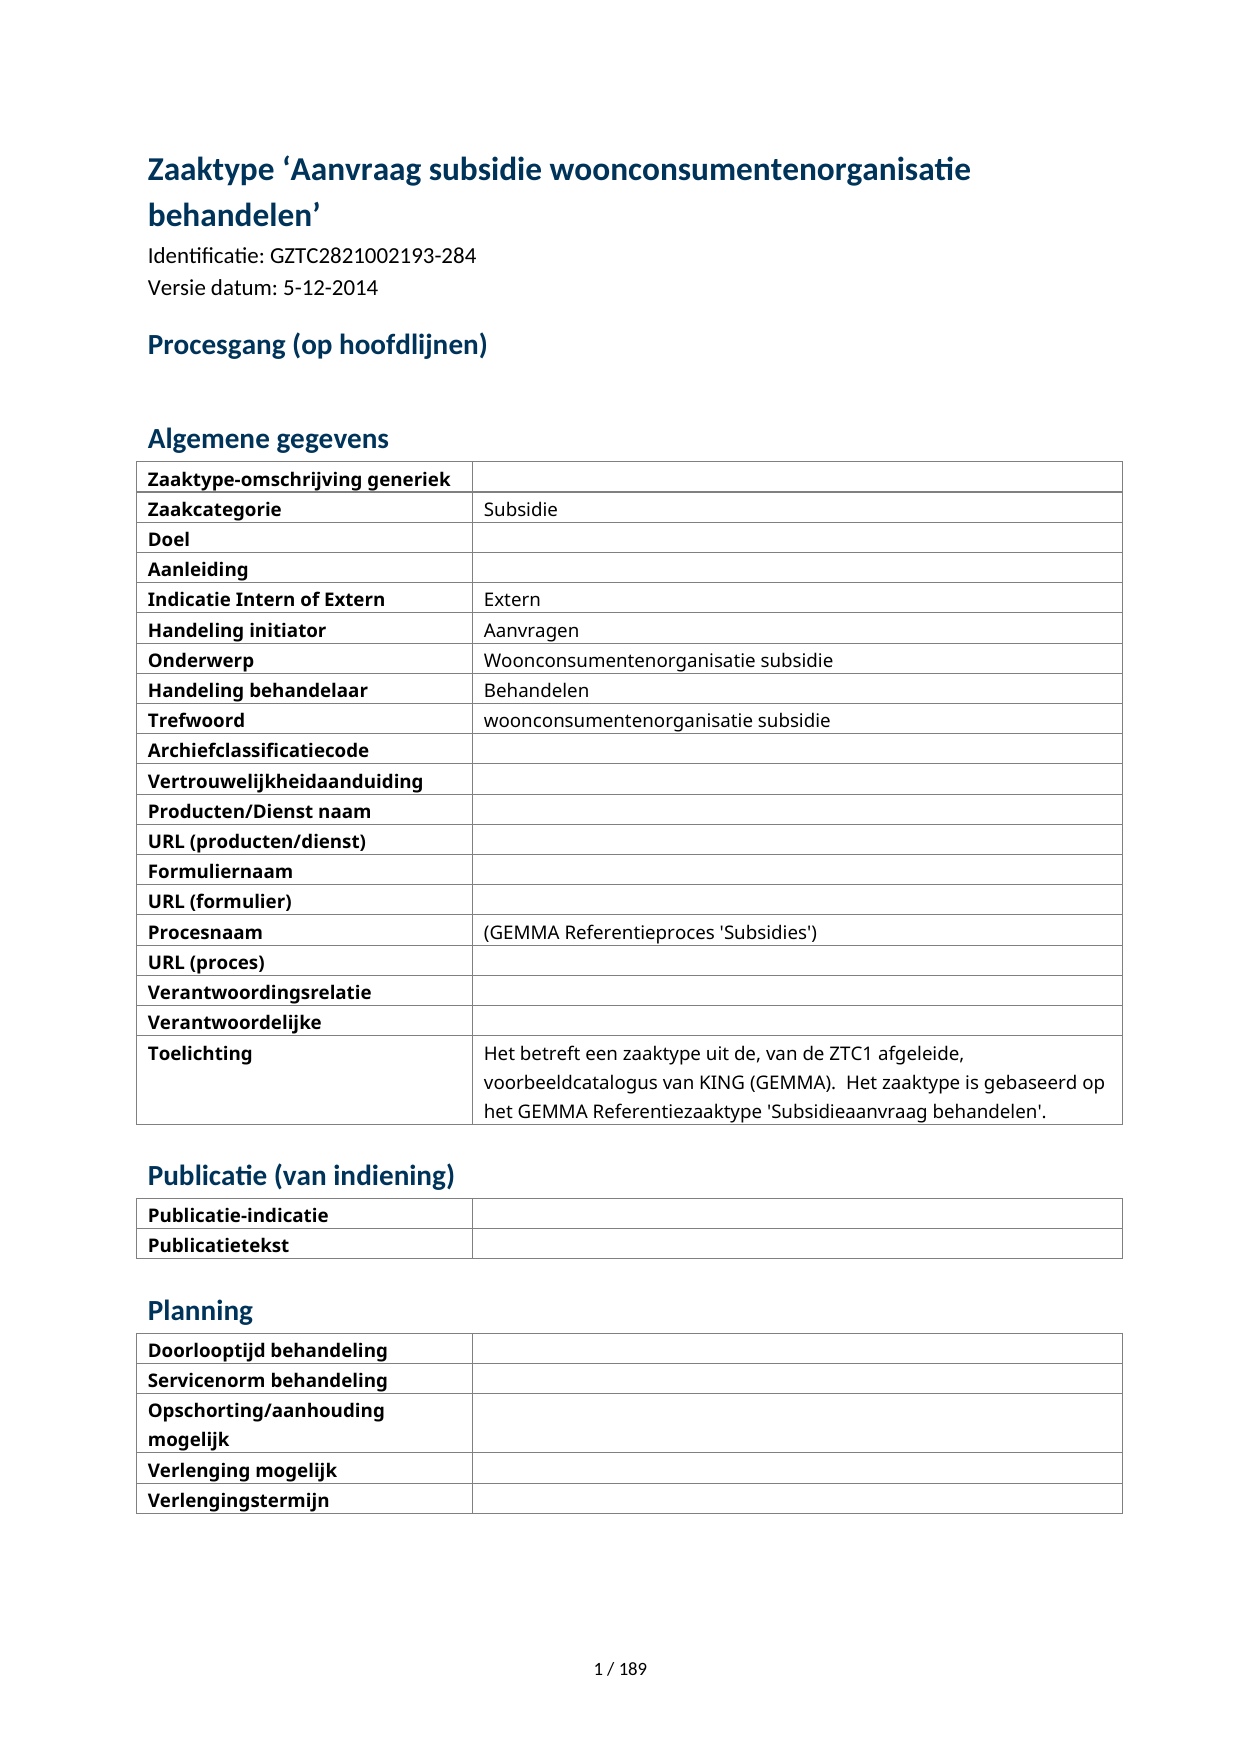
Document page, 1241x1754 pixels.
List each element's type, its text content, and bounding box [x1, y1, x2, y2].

text <br />Procesgang (op hoofdlijnen) [148, 326, 1093, 362]
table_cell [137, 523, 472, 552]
text <br />Planning [148, 1292, 1093, 1327]
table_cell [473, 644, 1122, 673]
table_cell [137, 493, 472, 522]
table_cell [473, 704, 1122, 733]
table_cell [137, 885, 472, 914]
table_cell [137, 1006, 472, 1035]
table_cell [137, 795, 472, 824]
text <br />Publicatie (van indiening) [148, 1157, 1093, 1193]
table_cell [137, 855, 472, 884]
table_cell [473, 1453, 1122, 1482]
text <br />Algemene gegevens [148, 420, 1093, 456]
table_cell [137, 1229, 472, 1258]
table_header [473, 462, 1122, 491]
text Versie datum: 5-12-2014 [148, 273, 1093, 301]
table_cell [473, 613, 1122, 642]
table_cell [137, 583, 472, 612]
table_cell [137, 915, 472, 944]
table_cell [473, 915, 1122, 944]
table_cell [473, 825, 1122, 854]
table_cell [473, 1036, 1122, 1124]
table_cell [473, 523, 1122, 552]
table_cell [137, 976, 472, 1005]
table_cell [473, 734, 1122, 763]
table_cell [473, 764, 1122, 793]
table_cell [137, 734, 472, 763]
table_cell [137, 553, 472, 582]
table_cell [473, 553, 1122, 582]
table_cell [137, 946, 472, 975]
text {{Element|Elementtype=Zaaktype|Omschrijving=Aanvraag subsidie woonconsumentenorganisatie behandelen|Catalogus=GZTC22821002193|Identificatie=284|Versiedatum=20141205|Beheerder=KING Gemeenten|Paginanaam=GEMMA Voorbeeldzaaktype 'Aanvraag subsidie woonconsumentenorganisatie behandelen'}}Zaaktype ‘Aanvraag subsidie woonconsumentenorganisatie behandelen’ [148, 148, 1093, 235]
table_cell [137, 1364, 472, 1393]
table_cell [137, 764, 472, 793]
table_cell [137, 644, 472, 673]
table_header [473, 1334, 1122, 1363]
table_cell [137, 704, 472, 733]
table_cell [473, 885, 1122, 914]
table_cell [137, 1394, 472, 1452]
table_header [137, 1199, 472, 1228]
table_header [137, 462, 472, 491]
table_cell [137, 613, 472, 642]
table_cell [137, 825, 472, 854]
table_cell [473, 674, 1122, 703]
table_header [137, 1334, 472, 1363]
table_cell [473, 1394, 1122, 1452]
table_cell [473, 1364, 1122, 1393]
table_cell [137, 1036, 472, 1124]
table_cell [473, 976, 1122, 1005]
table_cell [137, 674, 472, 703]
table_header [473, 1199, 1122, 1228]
text Identificatie: GZTC2821002193-284 [148, 241, 1093, 269]
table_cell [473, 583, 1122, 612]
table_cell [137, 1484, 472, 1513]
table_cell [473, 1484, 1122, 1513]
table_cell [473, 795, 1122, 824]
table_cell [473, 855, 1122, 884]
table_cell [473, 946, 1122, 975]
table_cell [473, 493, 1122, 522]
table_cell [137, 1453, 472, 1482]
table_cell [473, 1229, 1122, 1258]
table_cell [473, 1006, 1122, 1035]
